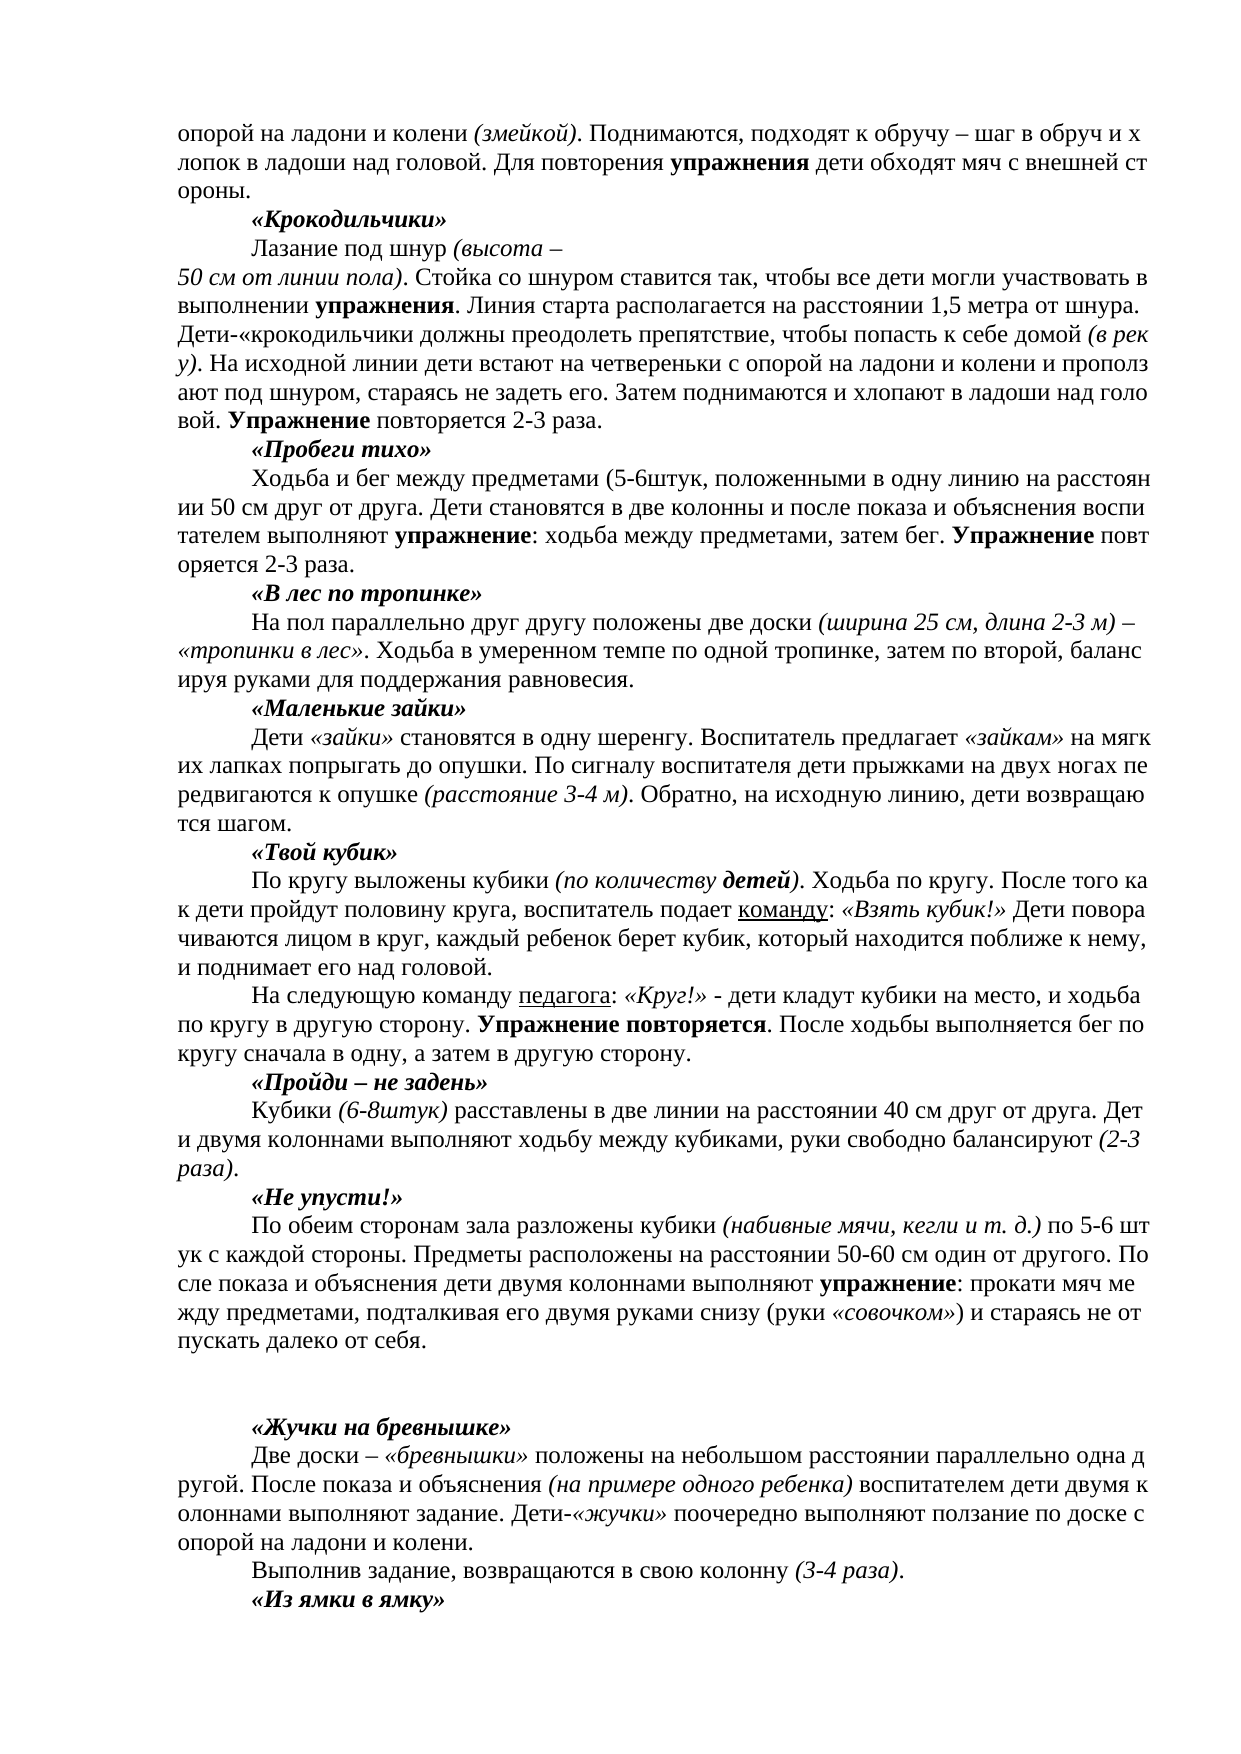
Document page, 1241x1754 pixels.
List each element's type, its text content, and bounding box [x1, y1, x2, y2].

text Лазание под шнур (высота – 50 см от линии пола). Стойка со шнуром ставится так, чтобы все дети могли участвовать в выполнении упражнения. Линия старта располагается на расстоянии 1,5 метра от шнура. Дети-«крокодильчики должны преодолеть препятствие, чтобы попасть к себе домой (в реку). На исходной линии дети встают на четвереньки с опорой на ладони и колени и проползают под шнуром, стараясь не задеть его. Затем поднимаются и хлопают в ладоши над головой. Упражнение повторяется 2-3 раза. [177, 233, 1152, 434]
text По кругу выложены кубики (по количеству детей). Ходьба по кругу. После того как дети пройдут половину круга, воспитатель подает команду: «Взять кубик!» Дети поворачиваются лицом в круг, каждый ребенок берет кубик, который находится поближе к нему, и поднимает его над головой. [177, 866, 1152, 981]
text Дети «зайки» становятся в одну шеренгу. Воспитатель предлагает «зайкам» на мягких лапках попрыгать до опушки. По сигналу воспитателя дети прыжками на двух ногах передвигаются к опушке (расстояние 3-4 м). Обратно, на исходную линию, дети возвращаются шагом. [177, 722, 1152, 837]
text «В лес по тропинке» [177, 578, 1152, 607]
text «Крокодильчики» [177, 204, 1152, 233]
text Кубики (6-8штук) расставлены в две линии на расстоянии 40 см друг от друга. Дети двумя колоннами выполняют ходьбу между кубиками, руки свободно балансируют (2-3 раза). [177, 1096, 1152, 1182]
text «Пройди – не задень» [177, 1067, 1152, 1096]
text «Жучки на бревнышке» [177, 1412, 1152, 1441]
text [177, 118, 1152, 204]
text На пол параллельно друг другу положены две доски (ширина 25 см, длина 2-3 м) – «тропинки в лес». Ходьба в умеренном темпе по одной тропинке, затем по второй, балансируя руками для поддержания равновесия. [177, 607, 1152, 693]
text «Из ямки в ямку» [177, 1584, 1152, 1613]
text «Пробеги тихо» [177, 434, 1152, 463]
text «Твой кубик» [177, 837, 1152, 866]
text «Маленькие зайки» [177, 693, 1152, 722]
text На следующую команду педагога: «Круг!» - дети кладут кубики на место, и ходьба по кругу в другую сторону. Упражнение повторяется. После ходьбы выполняется бег по кругу сначала в одну, а затем в другую сторону. [177, 981, 1152, 1067]
text Две доски – «бревнышки» положены на небольшом расстоянии параллельно одна другой. После показа и объяснения (на примере одного ребенка) воспитателем дети двумя колоннами выполняют задание. Дети-«жучки» поочередно выполняют ползание по доске с опорой на ладони и колени. [177, 1441, 1152, 1556]
text Ходьба и бег между предметами (5-6штук, положенными в одну линию на расстоянии 50 см друг от друга. Дети становятся в две колонны и после показа и объяснения воспитателем выполняют упражнение: ходьба между предметами, затем бег. Упражнение повторяется 2-3 раза. [177, 463, 1152, 578]
text «Не упусти!» [177, 1182, 1152, 1211]
text Выполнив задание, возвращаются в свою колонну (3-4 раза). [177, 1556, 1152, 1584]
text По обеим сторонам зала разложены кубики (набивные мячи, кегли и т. д.) по 5-6 штук с каждой стороны. Предметы расположены на расстоянии 50-60 см один от другого. После показа и объяснения дети двумя колоннами выполняют упражнение: прокати мяч между предметами, подталкивая его двумя руками снизу (руки «совочком») и стараясь не отпускать далеко от себя. [177, 1211, 1152, 1354]
